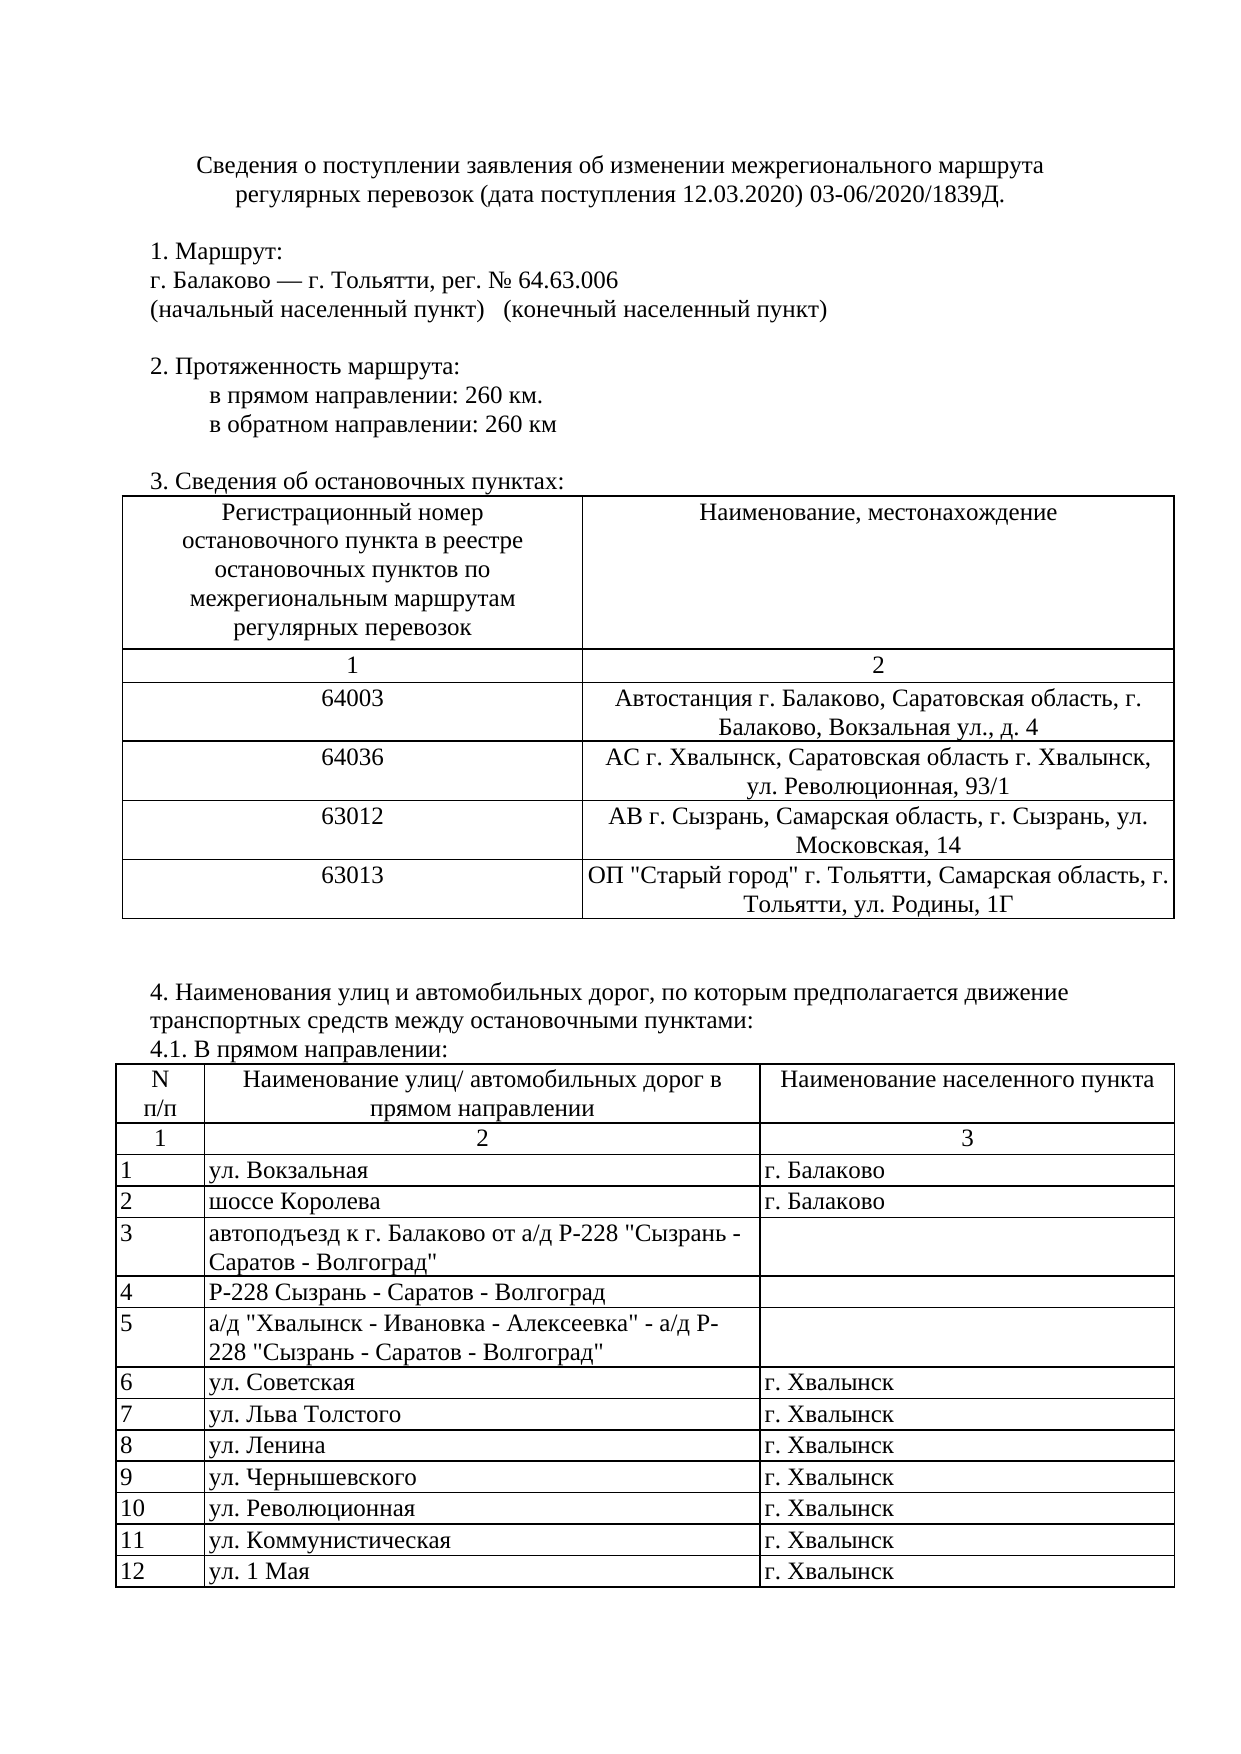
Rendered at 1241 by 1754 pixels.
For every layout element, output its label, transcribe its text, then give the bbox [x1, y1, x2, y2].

table_cell АВ г. Сызрань, Самарская область, г. Сызрань, ул. Московская, 14 [583, 801, 1173, 858]
table_cell шоссе Королева [205, 1187, 759, 1216]
table_cell г. Балаково [761, 1155, 1174, 1185]
table_cell ул. Советская [205, 1368, 759, 1397]
table_cell а/д "Хвалынск - Ивановка - Алексеевка" - а/д Р-228 "Сызрань - Саратов - Волгоград" [205, 1308, 759, 1366]
table_cell 8 [117, 1431, 204, 1460]
text 4. Наименования улиц и автомобильных дорог, по которым предполагается движение транспортных средств между остановочными пунктами: [150, 977, 1090, 1034]
table_cell ул. Льва Толстого [205, 1399, 759, 1429]
table_cell 12 [117, 1556, 204, 1586]
table_cell 64003 [123, 683, 582, 740]
text 4.1. В прямом направлении: [150, 1034, 1090, 1063]
table_cell 3 [117, 1218, 204, 1275]
table_header N п/п [117, 1065, 204, 1122]
table_header Наименование населенного пункта [761, 1065, 1174, 1122]
table_cell 7 [117, 1399, 204, 1429]
table_cell Р-228 Сызрань - Саратов - Волгоград [205, 1277, 759, 1307]
table_cell г. Хвалынск [761, 1525, 1174, 1555]
table_cell [761, 1277, 1174, 1307]
table_cell 63012 [123, 801, 582, 858]
text 2. Протяженность маршрута: [150, 351, 1090, 380]
table_cell 1 [123, 650, 582, 681]
table_cell ул. Ленина [205, 1431, 759, 1460]
table_cell ул. Коммунистическая [205, 1525, 759, 1555]
table_cell 10 [117, 1493, 204, 1523]
table_cell ул. Чернышевского [205, 1462, 759, 1492]
table_cell г. Хвалынск [761, 1431, 1174, 1460]
table_cell г. Хвалынск [761, 1368, 1174, 1397]
text 1. Маршрут: [150, 236, 1090, 265]
table_cell 6 [117, 1368, 204, 1397]
table_cell ОП "Старый город" г. Тольятти, Самарская область, г. Тольятти, ул. Родины, 1Г [583, 860, 1173, 918]
table_cell г. Хвалынск [761, 1462, 1174, 1492]
text г. Балаково — г. Тольятти, рег. № 64.63.006 [150, 265, 1090, 294]
table_cell 9 [117, 1462, 204, 1492]
table_cell [761, 1308, 1174, 1366]
text (начальный населенный пункт) (конечный населенный пункт) [150, 294, 1090, 322]
table_cell ул. 1 Мая [205, 1556, 759, 1586]
table_header Наименование улиц/ автомобильных дорог в прямом направлении [205, 1065, 759, 1122]
table_header Наименование, местонахождение [583, 497, 1173, 648]
table_cell 11 [117, 1525, 204, 1555]
table_cell г. Балаково [761, 1187, 1174, 1216]
table_cell [761, 1218, 1174, 1275]
table_cell 2 [205, 1124, 759, 1153]
table_cell 4 [117, 1277, 204, 1307]
table_cell АС г. Хвалынск, Саратовская область г. Хвалынск, ул. Революционная, 93/1 [583, 742, 1173, 799]
table_cell 2 [583, 650, 1173, 681]
table_cell г. Хвалынск [761, 1556, 1174, 1586]
text в прямом направлении: 260 км. [150, 380, 1090, 409]
table_cell ул. Революционная [205, 1493, 759, 1523]
table_cell 64036 [123, 742, 582, 799]
table_cell ул. Вокзальная [205, 1155, 759, 1185]
text в обратном направлении: 260 км [150, 409, 1090, 437]
table_cell 1 [117, 1155, 204, 1185]
table_cell автоподъезд к г. Балаково от а/д Р-228 "Сызрань - Саратов - Волгоград" [205, 1218, 759, 1275]
table_cell Автостанция г. Балаково, Саратовская область, г. Балаково, Вокзальная ул., д. 4 [583, 683, 1173, 740]
text Сведения о поступлении заявления об изменении межрегионального маршрута регулярных перевозок (дата поступления 12.03.2020) 03-06/2020/1839Д. [150, 150, 1090, 207]
table_cell 1 [117, 1124, 204, 1153]
text 3. Сведения об остановочных пунктах: [150, 466, 1090, 495]
table_cell 5 [117, 1308, 204, 1366]
table_cell 2 [117, 1187, 204, 1216]
table_cell г. Хвалынск [761, 1493, 1174, 1523]
table_cell г. Хвалынск [761, 1399, 1174, 1429]
table_cell 63013 [123, 860, 582, 918]
table_header Регистрационный номер остановочного пункта в реестре остановочных пунктов по межрегиональным маршрутам регулярных перевозок [123, 497, 582, 648]
table_cell 3 [761, 1124, 1174, 1153]
